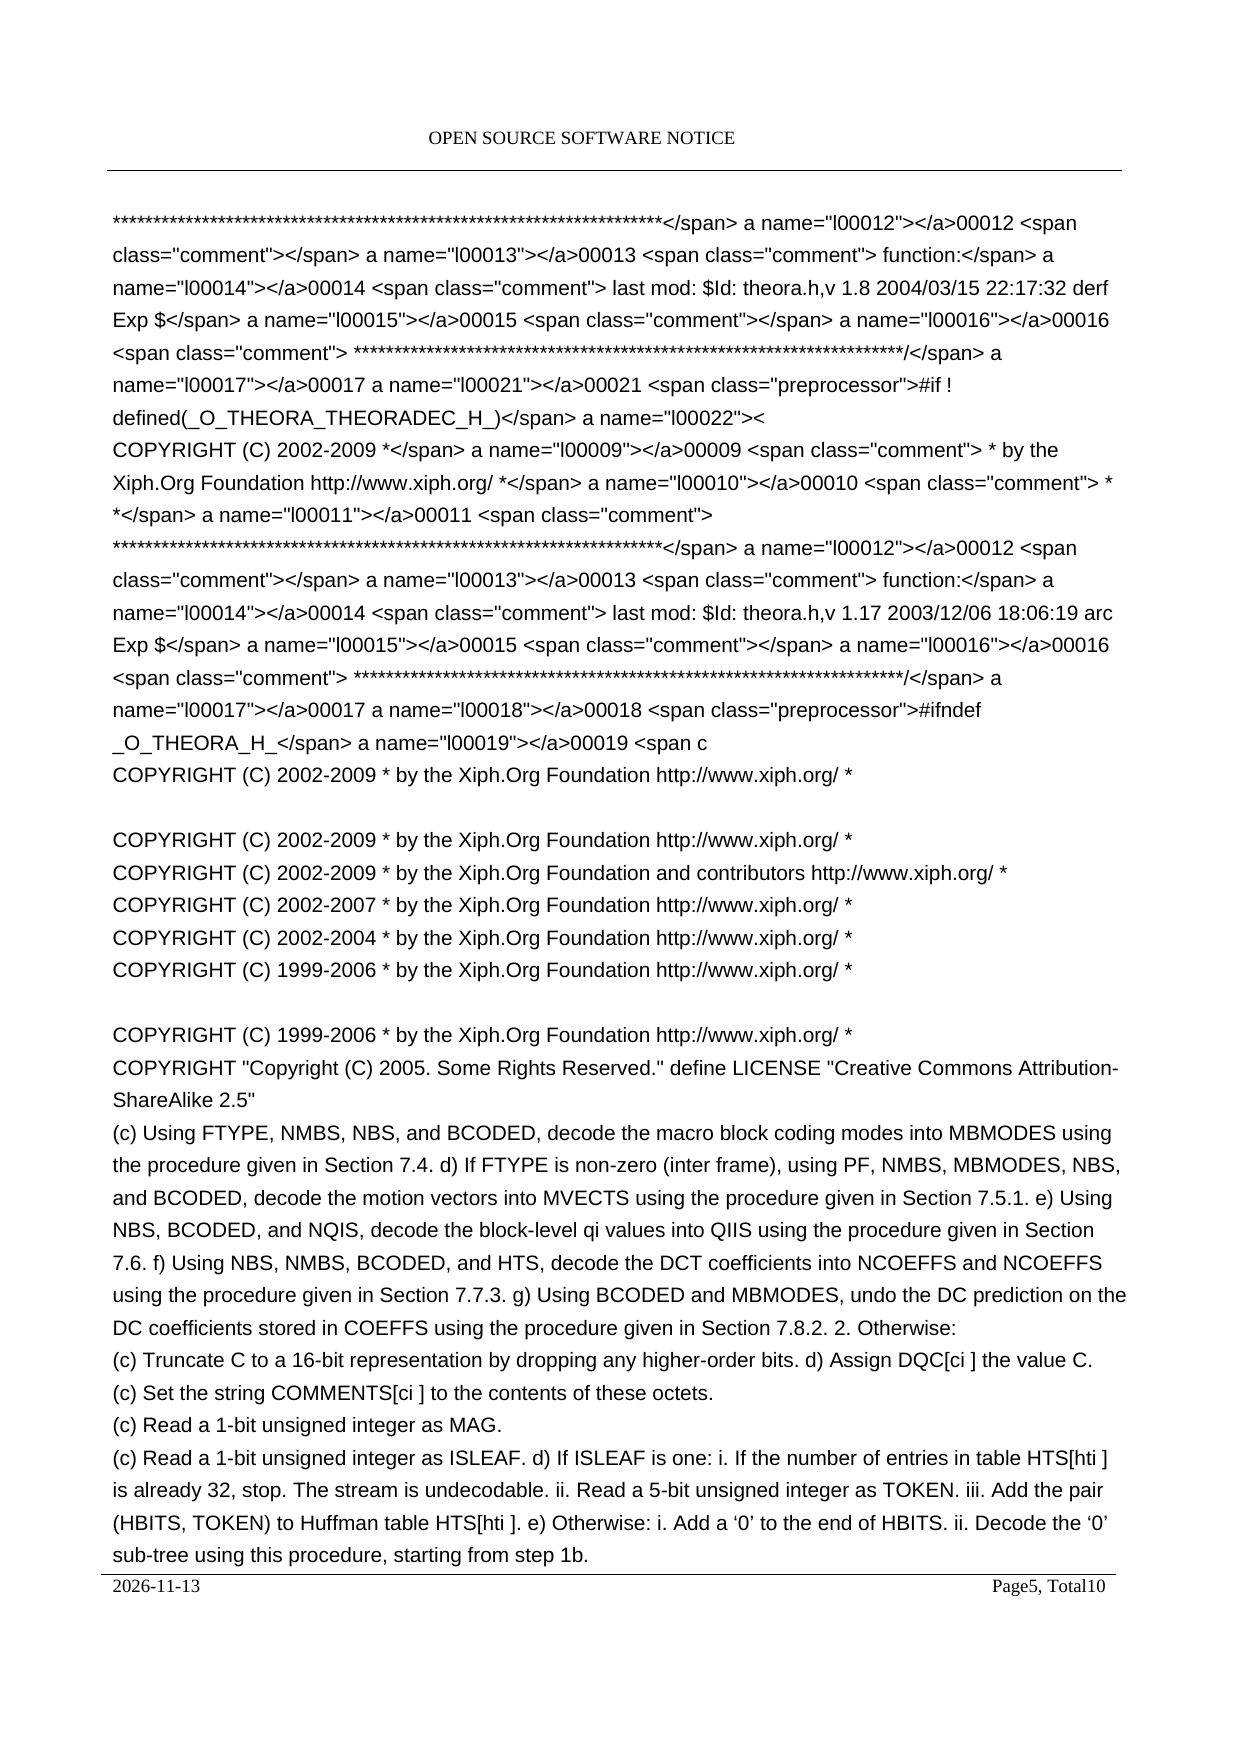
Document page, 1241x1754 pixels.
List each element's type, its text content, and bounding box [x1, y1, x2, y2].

text COPYRIGHT (C) 2002-2009 *</span> a name="l00009"></a>00009 <span class="comment"> * by the Xiph.Org Foundation http://www.xiph.org/ *</span> a name="l00010"></a>00010 <span class="comment"> * *</span> a name="l00011"></a>00011 <span class="comment"> ********************************************************************</span> a name="l00012"></a>00012 <span class="comment"></span> a name="l00013"></a>00013 <span class="comment"> function:</span> a name="l00014"></a>00014 <span class="comment"> last mod: $Id: theora.h,v 1.17 2003/12/06 18:06:19 arc Exp $</span> a name="l00015"></a>00015 <span class="comment"></span> a name="l00016"></a>00016 <span class="comment"> ********************************************************************/</span> a name="l00017"></a>00017 a name="l00018"></a>00018 <span class="preprocessor">#ifndef _O_THEORA_H_</span> a name="l00019"></a>00019 <span c [112, 434, 1128, 759]
text COPYRIGHT "Copyright (C) 2005. Some Rights Reserved." define LICENSE "Creative Commons Attribution-ShareAlike 2.5" [112, 1051, 1128, 1116]
text COPYRIGHT (C) 2002-2004 * by the Xiph.Org Foundation http://www.xiph.org/ * [112, 921, 1128, 954]
text (c) Read a 1-bit unsigned integer as ISLEAF. d) If ISLEAF is one: i. If the number of entries in table HTS[hti ] is already 32, stop. The stream is undecodable. ii. Read a 5-bit unsigned integer as TOKEN. iii. Add the pair (HBITS, TOKEN) to Huffman table HTS[hti ]. e) Otherwise: i. Add a ‘0’ to the end of HBITS. ii. Decode the ‘0’ sub-tree using this procedure, starting from step 1b. [112, 1441, 1128, 1571]
text (c) Using FTYPE, NMBS, NBS, and BCODED, decode the macro block coding modes into MBMODES using the procedure given in Section 7.4. d) If FTYPE is non-zero (inter frame), using PF, NMBS, MBMODES, NBS, and BCODED, decode the motion vectors into MVECTS using the procedure given in Section 7.5.1. e) Using NBS, BCODED, and NQIS, decode the block-level qi values into QIIS using the procedure given in Section 7.6. f) Using NBS, NMBS, BCODED, and HTS, decode the DCT coefficients into NCOEFFS and NCOEFFS using the procedure given in Section 7.7.3. g) Using BCODED and MBMODES, undo the DC prediction on the DC coefficients stored in COEFFS using the procedure given in Section 7.8.2. 2. Otherwise: [112, 1116, 1128, 1344]
text (c) Truncate C to a 16-bit representation by dropping any higher-order bits. d) Assign DQC[ci ] the value C. [112, 1344, 1128, 1376]
text COPYRIGHT (C) 2002-2009 * by the Xiph.Org Foundation http://www.xiph.org/ * [112, 759, 1128, 824]
text (c) Set the string COMMENTS[ci ] to the contents of these octets. [112, 1376, 1128, 1409]
text COPYRIGHT (C) 2002-2009 * by the Xiph.Org Foundation http://www.xiph.org/ * [112, 824, 1128, 856]
text COPYRIGHT (C) 2002-2007 * by the Xiph.Org Foundation http://www.xiph.org/ * [112, 889, 1128, 921]
text COPYRIGHT (C) 1999-2006 * by the Xiph.Org Foundation http://www.xiph.org/ * [112, 954, 1128, 1019]
text COPYRIGHT (C) 2002-2009 * by the Xiph.Org Foundation and contributors http://www.xiph.org/ * [112, 856, 1128, 889]
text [112, 206, 1128, 434]
text (c) Read a 1-bit unsigned integer as MAG. [112, 1409, 1128, 1441]
text COPYRIGHT (C) 1999-2006 * by the Xiph.Org Foundation http://www.xiph.org/ * [112, 1019, 1128, 1051]
